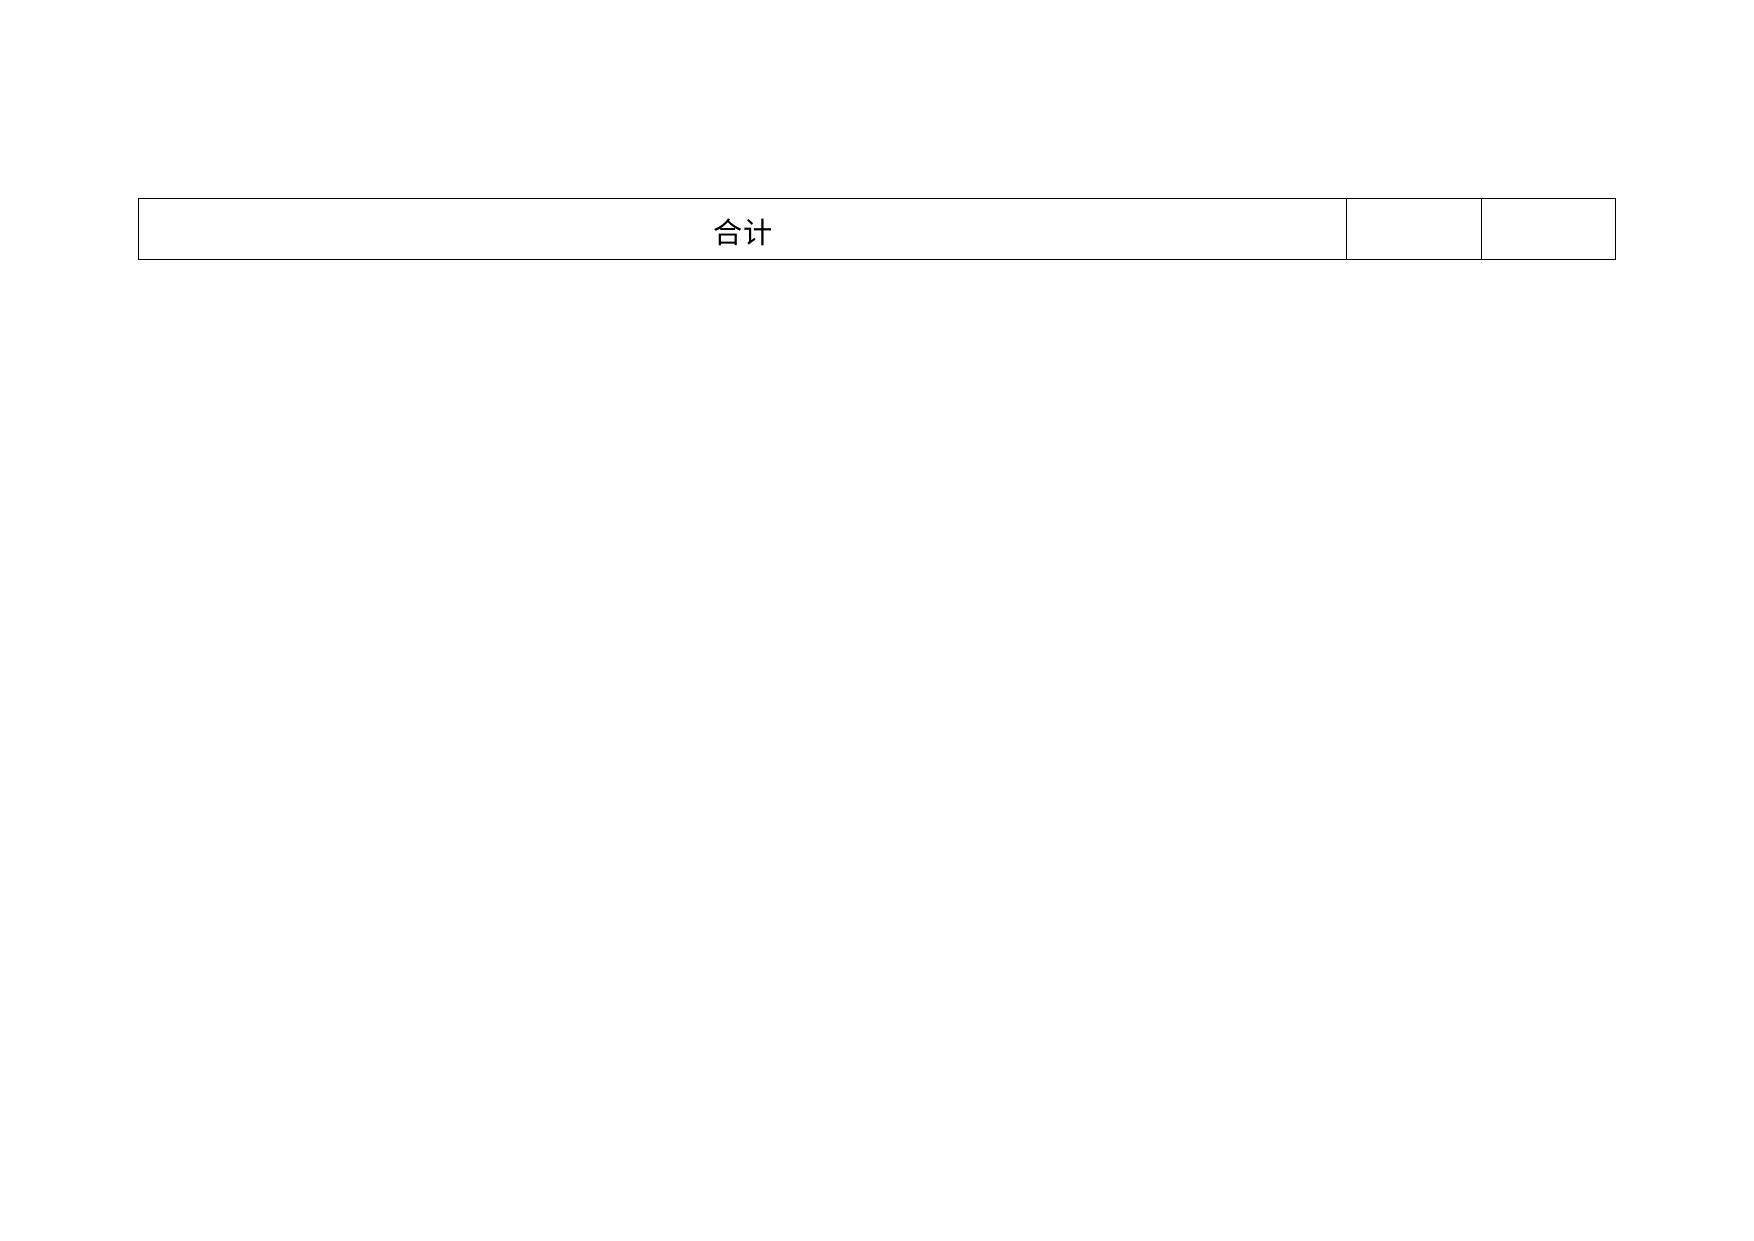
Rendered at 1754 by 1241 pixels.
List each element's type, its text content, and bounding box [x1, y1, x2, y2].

table_cell 合计 [139, 199, 1346, 259]
table_cell [1347, 199, 1481, 259]
table_cell [1482, 199, 1615, 259]
